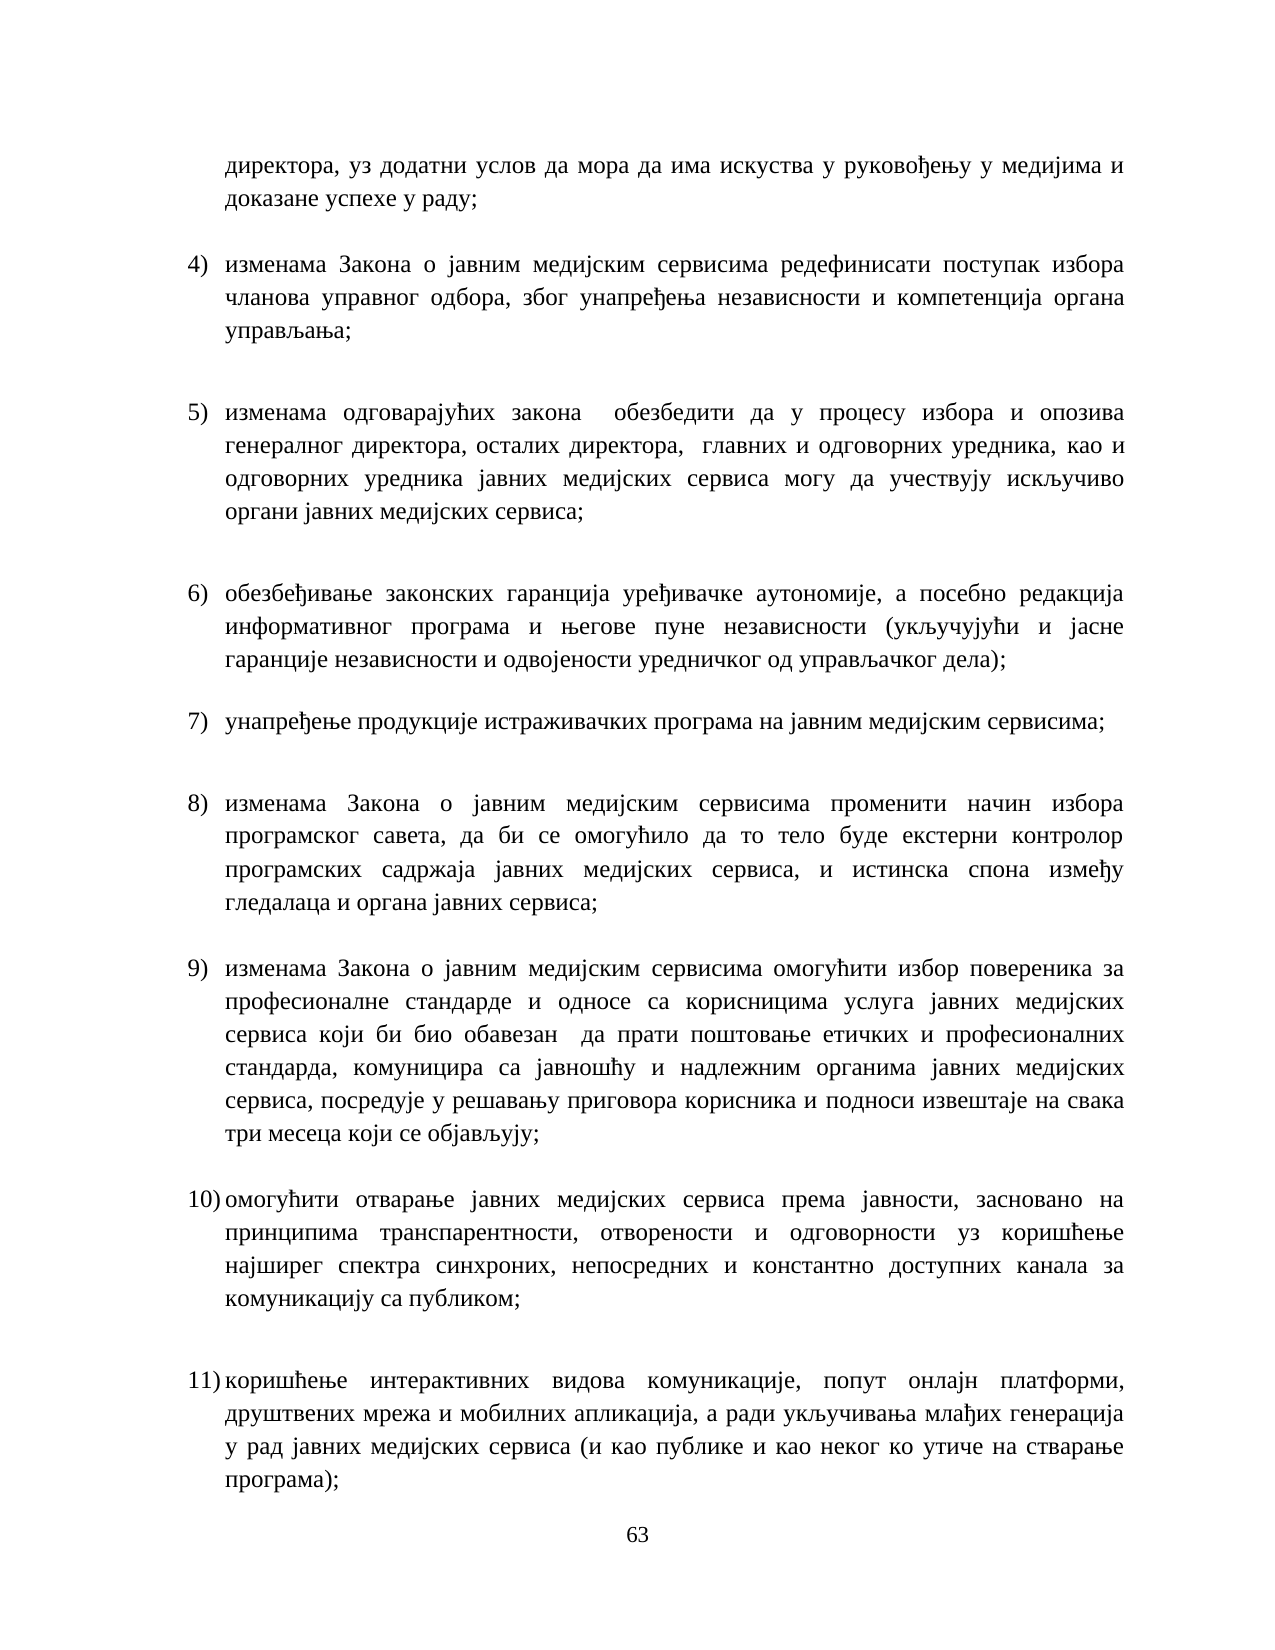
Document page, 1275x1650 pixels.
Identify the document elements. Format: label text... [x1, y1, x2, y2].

list изменама одговарајућих закона обезбедити да у процесу избора и опозива генералног директора, осталих директора, главних и одговорних уредника, као и одговорних уредника јавних медијских сервиса могу да учествују искључиво органи јавних медијских сервиса; [187, 397, 1125, 525]
list омогућити отварање јавних медијских сервиса према јавности, засновано на принципима транспарентности, отворености и одговорности уз коришћење најширег спектра синхроних, непосредних и константно доступних канала за комуникацију са публиком; [187, 1184, 1125, 1312]
list изменама Закона о јавним медијским сервисима омогућити избор повереника за професионалне стандарде и односе са корисницима услуга јавних медијских сервиса који би био обавезан да прати поштовање етичких и професионалних стандарда, комуницира са јавношћу и надлежним органима јавних медијских сервиса, посредује у решавању приговора корисника и подноси извештаје на свака три месеца који се објављују; [187, 953, 1125, 1147]
list унапређење продукције истраживачких програма на јавним медијским сервисима; [187, 706, 1125, 734]
list изменама Закона о јавним медијским сервисима променити начин избора програмског савета, да би се омогућило да то тело буде екстерни контролор програмских садржаја јавних медијских сервиса, и истинска спона између гледалаца и органа јавних сервиса; [187, 788, 1125, 915]
list коришћење интерактивних видова комуникације, попут онлајн платформи, друштвених мрежа и мобилних апликација, а ради укључивања млађих генерација у рад јавних медијских сервиса (и као публике и као неког ко утиче на стварање програма); [187, 1365, 1125, 1493]
list изменама Закона о јавним медијским сервисима редефинисати поступак избора чланова управног одбора, због унапређења независности и компетенција органа управљања; [187, 249, 1125, 344]
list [187, 150, 1125, 212]
list обезбеђивање законских гаранција уређивачке аутономије, а посебно редакција информативног програма и његове пуне независности (укључујући и јасне гаранције независности и одвојености уредничког од управљачког дела); [187, 578, 1125, 673]
